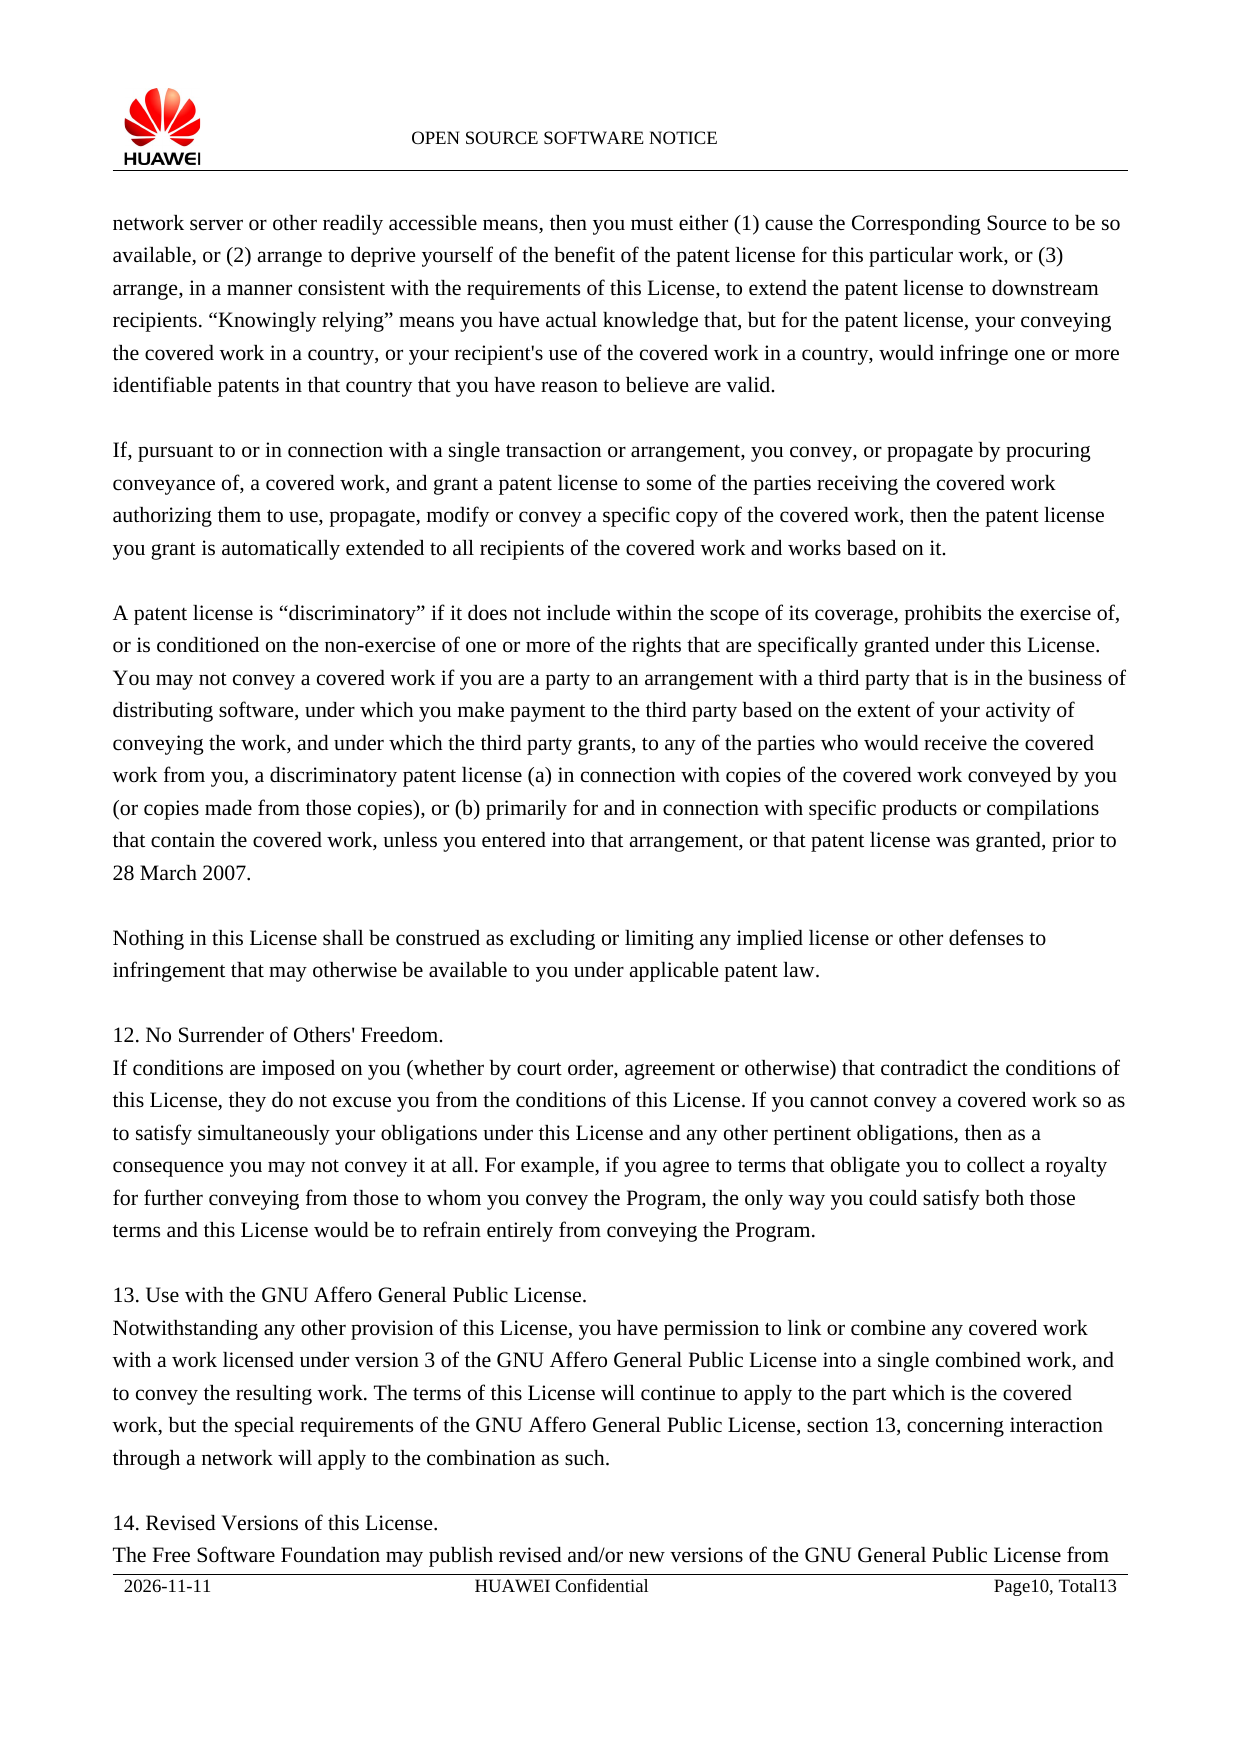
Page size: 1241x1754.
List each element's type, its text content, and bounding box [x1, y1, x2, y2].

picture [124, 88, 201, 165]
